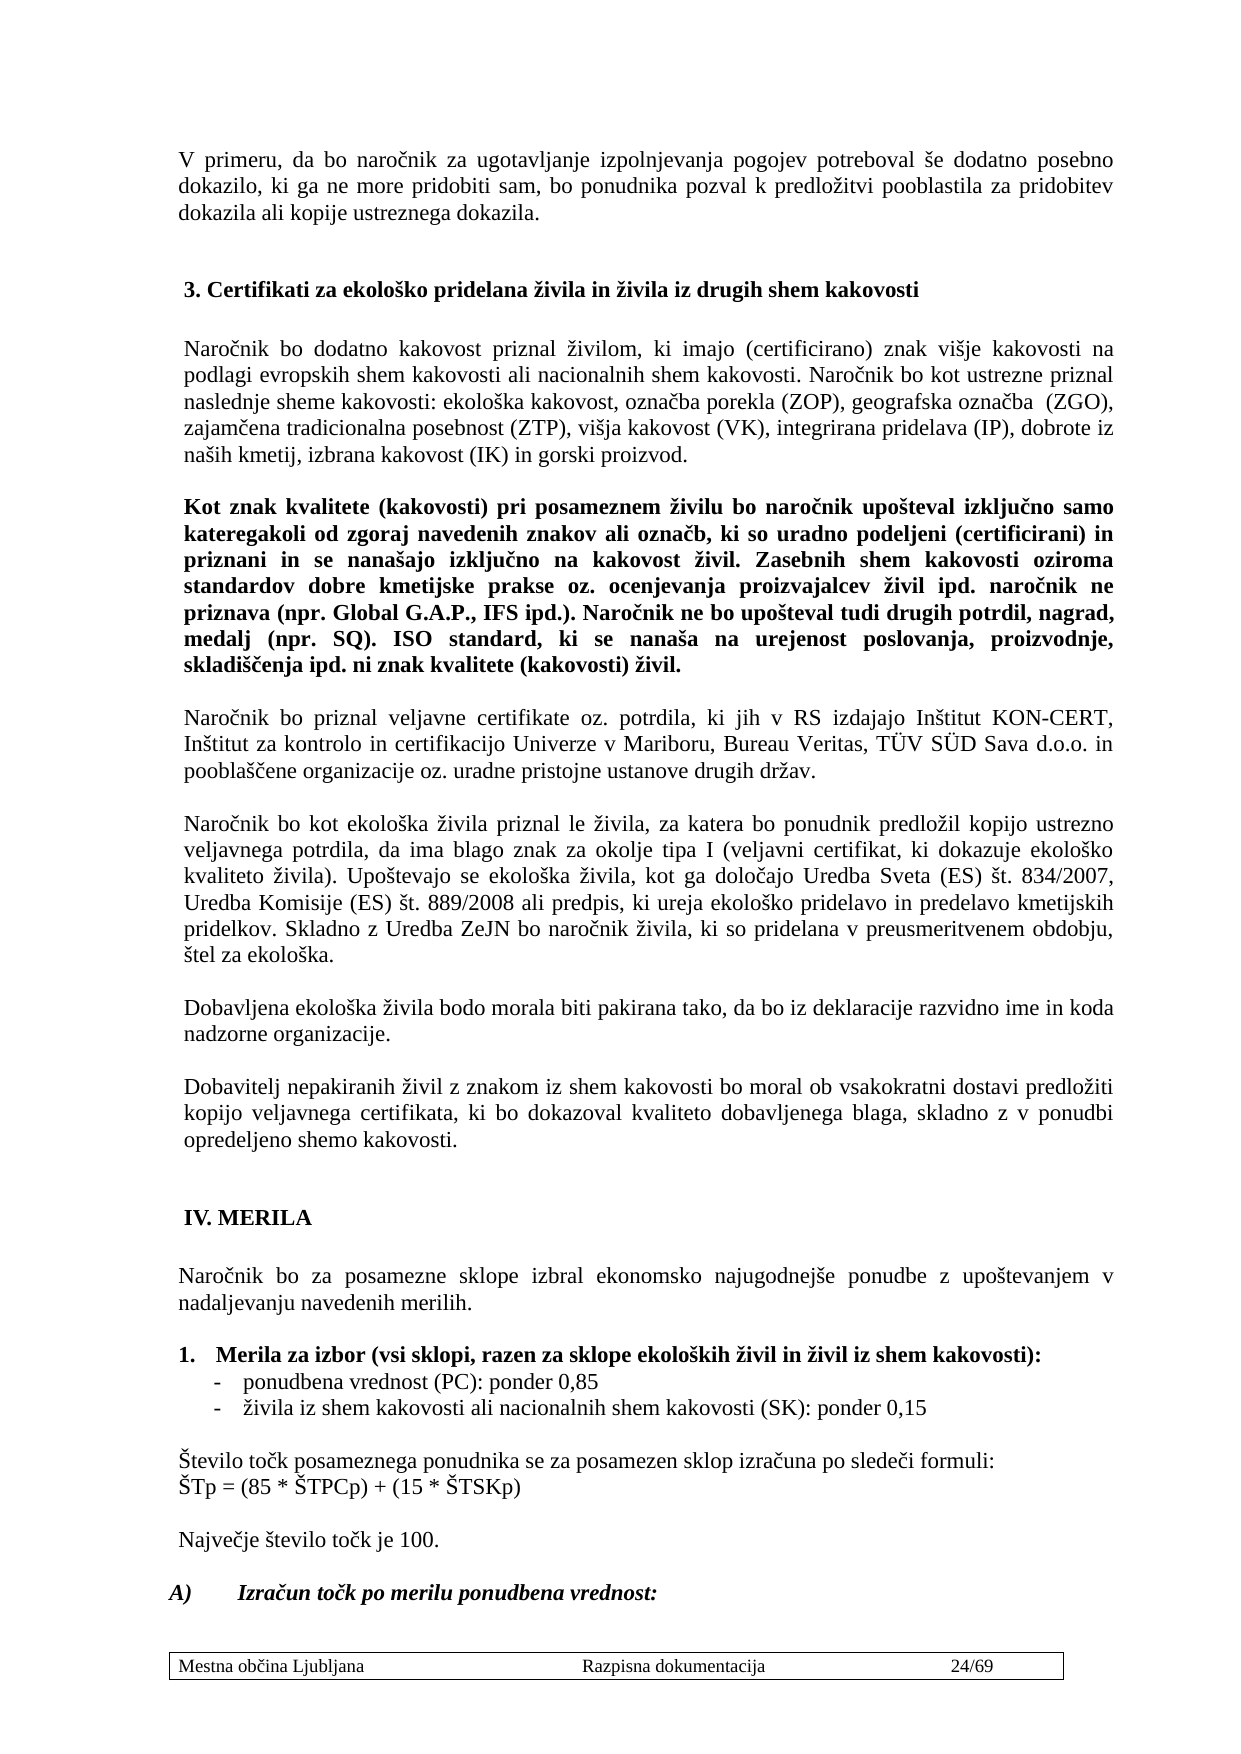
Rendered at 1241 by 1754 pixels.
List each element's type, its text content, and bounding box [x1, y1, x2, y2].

text Število točk posameznega ponudnika se za posamezen sklop izračuna po sledeči formuli: [178, 1447, 1115, 1473]
text ŠTp = (85 * ŠTPCp) + (15 * ŠTSKp) [178, 1473, 1115, 1500]
text Največje število točk je 100. [178, 1526, 1115, 1552]
text Dobavljena ekološka živila bodo morala biti pakirana tako, da bo iz deklaracije razvidno ime in koda nadzorne organizacije. [184, 994, 1115, 1047]
subtitle IV. MERILA [184, 1203, 1115, 1230]
text Kot znak kvalitete (kakovosti) pri posameznem živilu bo naročnik upošteval izključno samo kateregakoli od zgoraj navedenih znakov ali označb, ki so uradno podeljeni (certificirani) in priznani in se nanašajo izključno na kakovost živil. Zasebnih shem kakovosti oziroma standardov dobre kmetijske prakse oz. ocenjevanja proizvajalcev živil ipd. naročnik ne priznava (npr. Global G.A.P., IFS ipd.). Naročnik ne bo upošteval tudi drugih potrdil, nagrad, medalj (npr. SQ). ISO standard, ki se nanaša na urejenost poslovanja, proizvodnje, skladiščenja ipd. ni znak kvalitete (kakovosti) živil. [184, 493, 1115, 678]
text V primeru, da bo naročnik za ugotavljanje izpolnjevanja pogojev potreboval še dodatno posebno dokazilo, ki ga ne more pridobiti sam, bo ponudnika pozval k predložitvi pooblastila za pridobitev dokazila ali kopije ustreznega dokazila. [178, 146, 1115, 225]
text Naročnik bo dodatno kakovost priznal živilom, ki imajo (certificirano) znak višje kakovosti na podlagi evropskih shem kakovosti ali nacionalnih shem kakovosti. Naročnik bo kot ustrezne priznal naslednje sheme kakovosti: ekološka kakovost, označba porekla (ZOP), geografska označba (ZGO), zajamčena tradicionalna posebnost (ZTP), višja kakovost (VK), integrirana pridelava (IP), dobrote iz naših kmetij, izbrana kakovost (IK) in gorski proizvod. [184, 335, 1115, 467]
text Naročnik bo priznal veljavne certifikate oz. potrdila, ki jih v RS izdajajo Inštitut KON-CERT, Inštitut za kontrolo in certifikacijo Univerze v Mariboru, Bureau Veritas, TÜV SÜD Sava d.o.o. in pooblaščene organizacije oz. uradne pristojne ustanove drugih držav. [184, 704, 1115, 783]
list Merila za izbor (vsi sklopi, razen za sklope ekoloških živil in živil iz shem kakovosti): [178, 1342, 1115, 1368]
subtitle 3. Certifikati za ekološko pridelana živila in živila iz drugih shem kakovosti [184, 276, 1115, 303]
list živila iz shem kakovosti ali nacionalnih shem kakovosti (SK): ponder 0,15 [213, 1394, 1115, 1421]
text Dobavitelj nepakiranih živil z znakom iz shem kakovosti bo moral ob vsakokratni dostavi predložiti kopijo veljavnega certifikata, ki bo dokazoval kvaliteto dobavljenega blaga, skladno z v ponudbi opredeljeno shemo kakovosti. [184, 1073, 1115, 1152]
list A) Izračun točk po merilu ponudbena vrednost: [169, 1579, 1115, 1605]
list ponudbena vrednost (PC): ponder 0,85 [213, 1368, 1115, 1394]
text Naročnik bo za posamezne sklope izbral ekonomsko najugodnejše ponudbe z upoštevanjem v nadaljevanju navedenih merilih. [178, 1262, 1115, 1315]
text Naročnik bo kot ekološka živila priznal le živila, za katera bo ponudnik predložil kopijo ustrezno veljavnega potrdila, da ima blago znak za okolje tipa I (veljavni certifikat, ki dokazuje ekološko kvaliteto živila). Upoštevajo se ekološka živila, kot ga določajo Uredba Sveta (ES) št. 834/2007, Uredba Komisije (ES) št. 889/2008 ali predpis, ki ureja ekološko pridelavo in predelavo kmetijskih pridelkov. Skladno z Uredba ZeJN bo naročnik živila, ki so pridelana v preusmeritvenem obdobju, štel za ekološka. [184, 809, 1115, 968]
